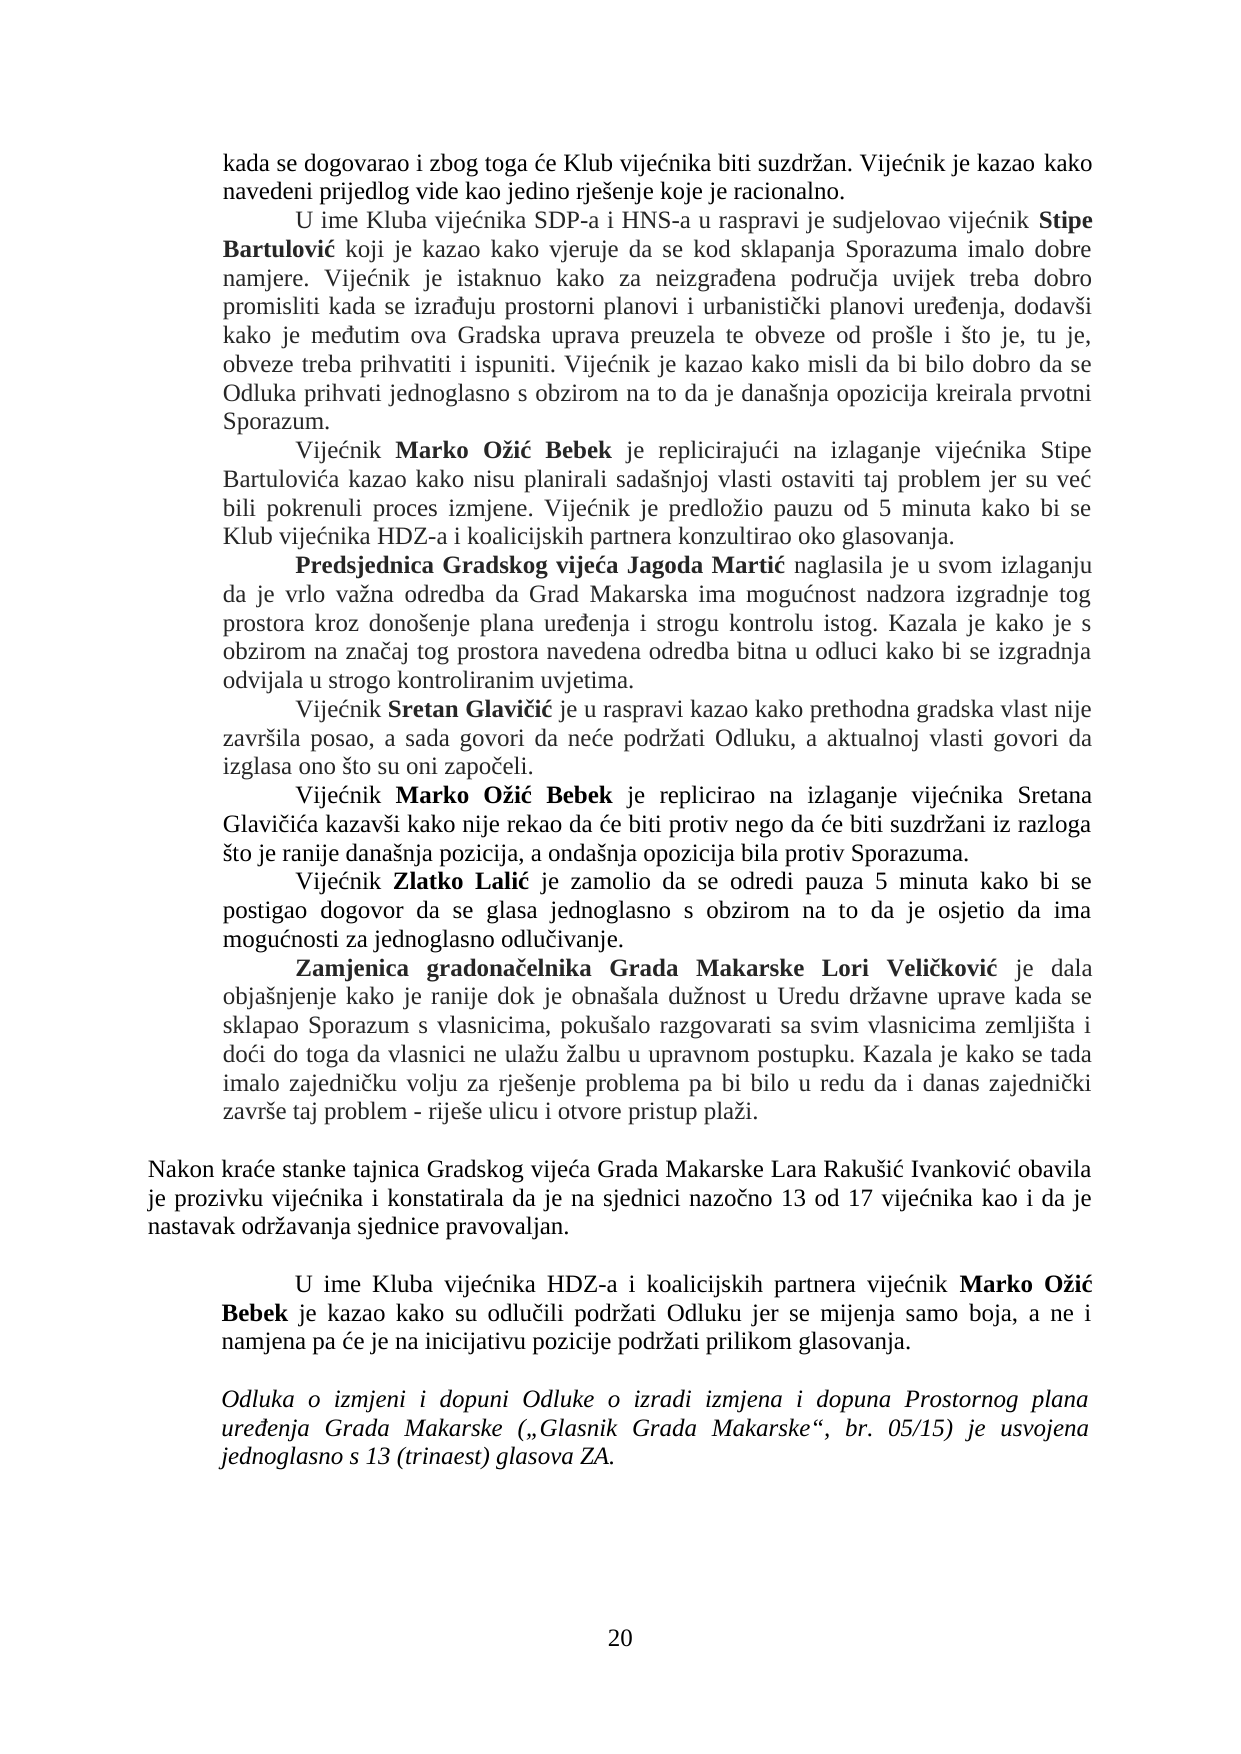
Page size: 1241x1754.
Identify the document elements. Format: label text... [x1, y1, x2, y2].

text Odluka o izmjeni i dopuni Odluke o izradi izmjena i dopuna Prostornog plana uređenja Grada Makarske („Glasnik Grada Makarske“, br. 05/15) je usvojena jednoglasno s 13 (trinaest) glasova ZA. [221, 1384, 1093, 1470]
text Vijećnik Sretan Glavičić je u raspravi kazao kako prethodna gradska vlast nije završila posao, a sada govori da neće podržati Odluku, a aktualnoj vlasti govori da izglasa ono što su oni započeli. [223, 694, 1093, 780]
text Nakon kraće stanke tajnica Gradskog vijeća Grada Makarske Lara Rakušić Ivanković obavila je prozivku vijećnika i konstatirala da je na sjednici nazočno 13 od 17 vijećnika kao i da je nastavak održavanja sjednice pravovaljan. [148, 1154, 1093, 1240]
text Zamjenica gradonačelnika Grada Makarske Lori Veličković je dala objašnjenje kako je ranije dok je obnašala dužnost u Uredu državne uprave kada se sklapao Sporazum s vlasnicima, pokušalo razgovarati sa svim vlasnicima zemljišta i doći do toga da vlasnici ne ulažu žalbu u upravnom postupku. Kazala je kako se tada imalo zajedničku volju za rješenje problema pa bi bilo u redu da i danas zajednički završe taj problem - riješe ulicu i otvore pristup plaži. [223, 953, 1093, 1125]
text Vijećnik Marko Ožić Bebek je replicirao na izlaganje vijećnika Sretana Glavičića kazavši kako nije rekao da će biti protiv nego da će biti suzdržani iz razloga što je ranije današnja pozicija, a ondašnja opozicija bila protiv Sporazuma. [223, 780, 1093, 866]
text U ime Kluba vijećnika HDZ-a i koalicijskih partnera vijećnik Marko Ožić Bebek je kazao kako su odlučili podržati Odluku jer se mijenja samo boja, a ne i namjena pa će je na inicijativu pozicije podržati prilikom glasovanja. [221, 1269, 1093, 1355]
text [223, 148, 1093, 205]
text Predsjednica Gradskog vijeća Jagoda Martić naglasila je u svom izlaganju da je vrlo važna odredba da Grad Makarska ima mogućnost nadzora izgradnje tog prostora kroz donošenje plana uređenja i strogu kontrolu istog. Kazala je kako je s obzirom na značaj tog prostora navedena odredba bitna u odluci kako bi se izgradnja odvijala u strogo kontroliranim uvjetima. [223, 550, 1093, 694]
text U ime Kluba vijećnika SDP-a i HNS-a u raspravi je sudjelovao vijećnik Stipe Bartulović koji je kazao kako vjeruje da se kod sklapanja Sporazuma imalo dobre namjere. Vijećnik je istaknuo kako za neizgrađena područja uvijek treba dobro promisliti kada se izrađuju prostorni planovi i urbanistički planovi uređenja, dodavši kako je međutim ova Gradska uprava preuzela te obveze od prošle i što je, tu je, obveze treba prihvatiti i ispuniti. Vijećnik je kazao kako misli da bi bilo dobro da se Odluka prihvati jednoglasno s obzirom na to da je današnja opozicija kreirala prvotni Sporazum. [223, 205, 1093, 435]
text Vijećnik Zlatko Lalić je zamolio da se odredi pauza 5 minuta kako bi se postigao dogovor da se glasa jednoglasno s obzirom na to da je osjetio da ima mogućnosti za jednoglasno odlučivanje. [223, 866, 1093, 953]
text Vijećnik Marko Ožić Bebek je replicirajući na izlaganje vijećnika Stipe Bartulovića kazao kako nisu planirali sadašnjoj vlasti ostaviti taj problem jer su već bili pokrenuli proces izmjene. Vijećnik je predložio pauzu od 5 minuta kako bi se Klub vijećnika HDZ-a i koalicijskih partnera konzultirao oko glasovanja. [223, 435, 1093, 550]
